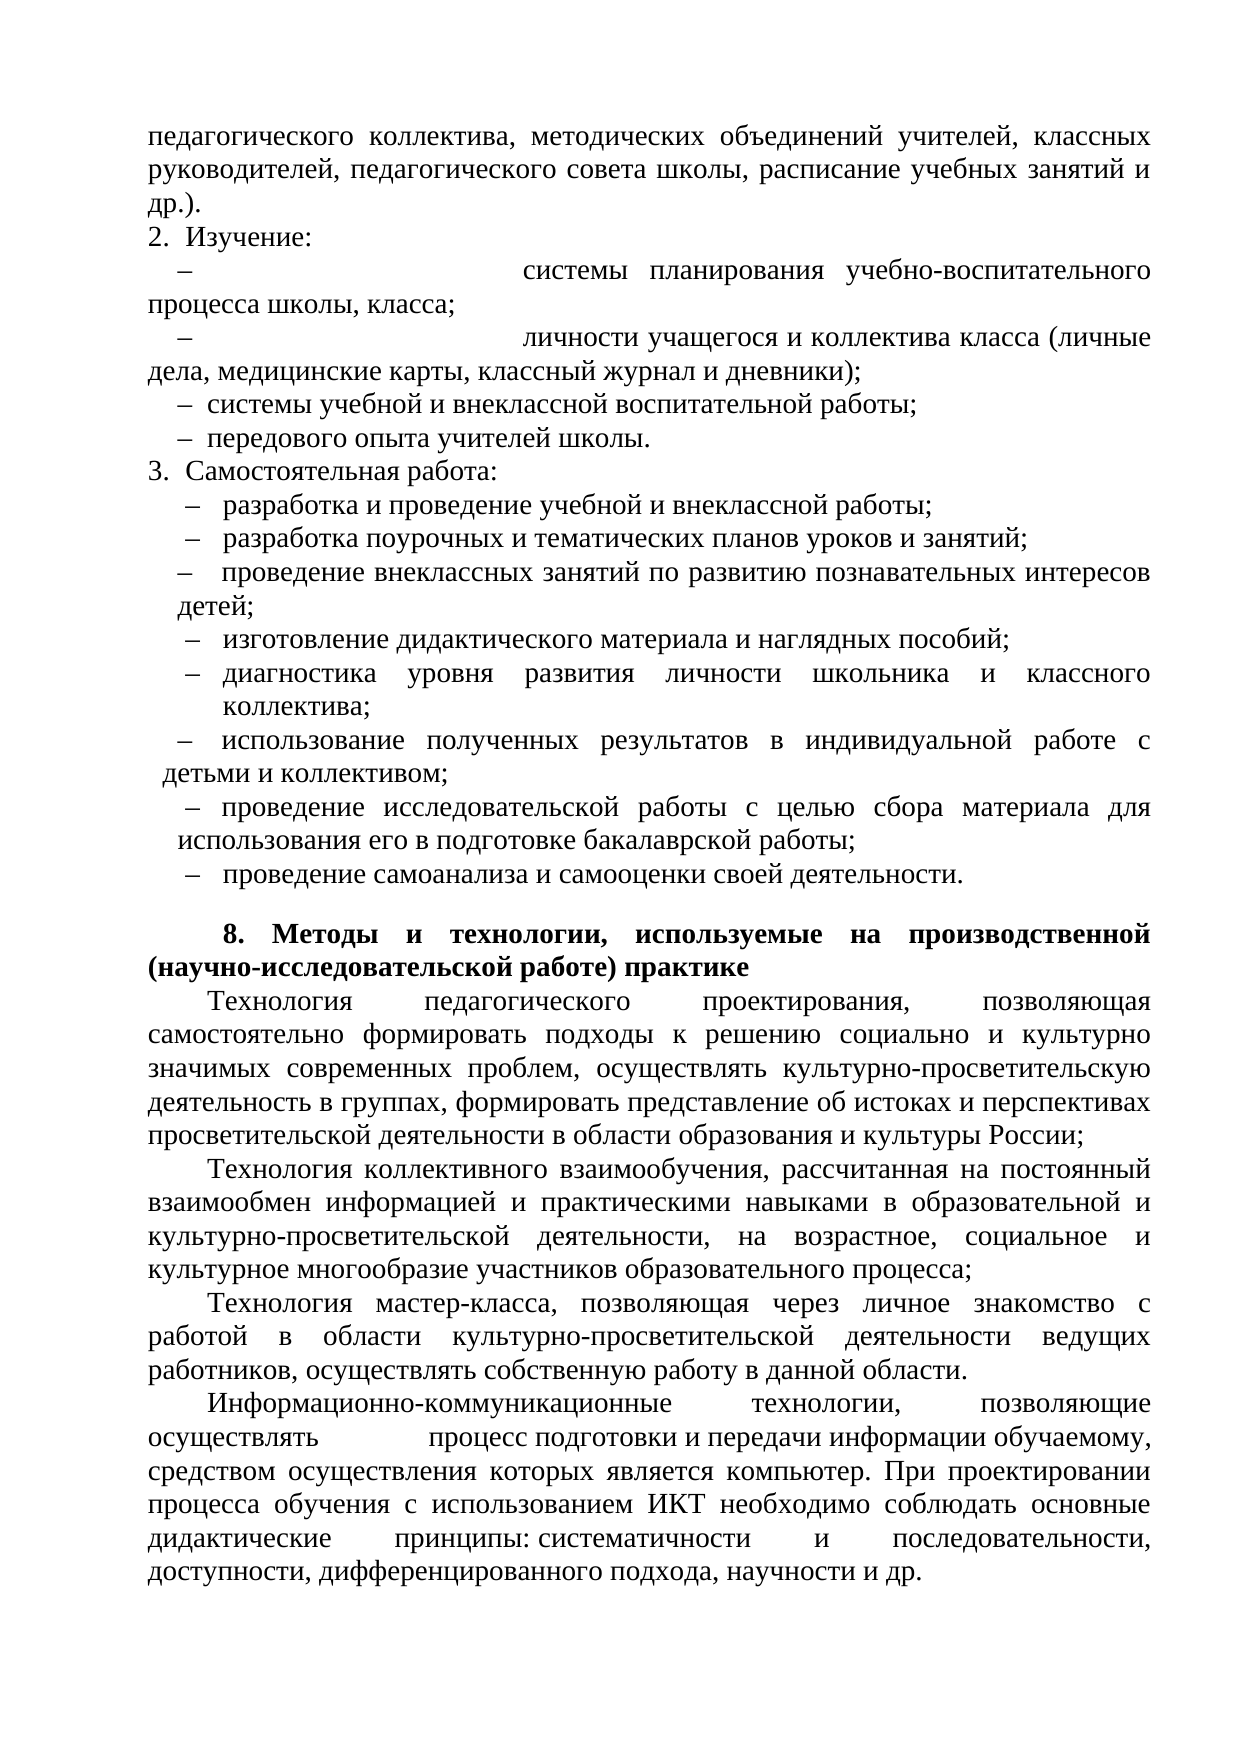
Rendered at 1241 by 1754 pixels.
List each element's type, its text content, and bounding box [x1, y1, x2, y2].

list передового опыта учителей школы. [177, 420, 1152, 453]
list Изучение: [148, 219, 1152, 252]
list проведение внеклассных занятий по развитию познавательных интересов детей; [177, 554, 1152, 621]
list Самостоятельная работа: [148, 453, 1152, 487]
text Информационно-коммуникационные технологии, позволяющие осуществлять процесс подготовки и передачи информации обучаемому, средством осуществления которых является компьютер. При проектировании процесса обучения с использованием ИКТ необходимо соблюдать основные дидактические принципы: систематичности и последовательности, доступности, дифференцированного подхода, научности и др. [148, 1386, 1152, 1587]
list проведение исследовательской работы с целью сбора материала для использования его в подготовке бакалаврской работы; [177, 789, 1152, 856]
list использование полученных результатов в индивидуальной работе с детьми и коллективом; [162, 722, 1152, 789]
text Технология коллективного взаимообучения, рассчитанная на постоянный взаимообмен информацией и практическими навыками в образовательной и культурно-просветительской деятельности, на возрастное, социальное и культурное многообразие участников образовательного процесса; [148, 1151, 1152, 1285]
text Технология педагогического проектирования, позволяющая самостоятельно формировать подходы к решению социально и культурно значимых современных проблем, осуществлять культурно-просветительскую деятельность в группах, формировать представление об истоках и перспективах просветительской деятельности в области образования и культуры России; [148, 983, 1152, 1151]
list проведение самоанализа и самооценки своей деятельности. [185, 856, 1152, 889]
list изготовление дидактического материала и наглядных пособий; [185, 621, 1152, 655]
list личности учащегося и коллектива класса (личные дела, медицинские карты, классный журнал и дневники); [148, 319, 1152, 386]
list диагностика уровня развития личности школьника и классного коллектива; [185, 655, 1152, 722]
text 8. Методы и технологии, используемые на производственной (научно-исследовательской работе) практике [148, 916, 1152, 983]
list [148, 118, 1152, 219]
list разработка поурочных и тематических планов уроков и занятий; [185, 521, 1152, 554]
list системы учебной и внеклассной воспитательной работы; [177, 386, 1152, 420]
list разработка и проведение учебной и внеклассной работы; [185, 487, 1152, 521]
text Технология мастер-класса, позволяющая через личное знакомство с работой в области культурно-просветительской деятельности ведущих работников, осуществлять собственную работу в данной области. [148, 1285, 1152, 1386]
list системы планирования учебно-воспитательного процесса школы, класса; [148, 252, 1152, 319]
